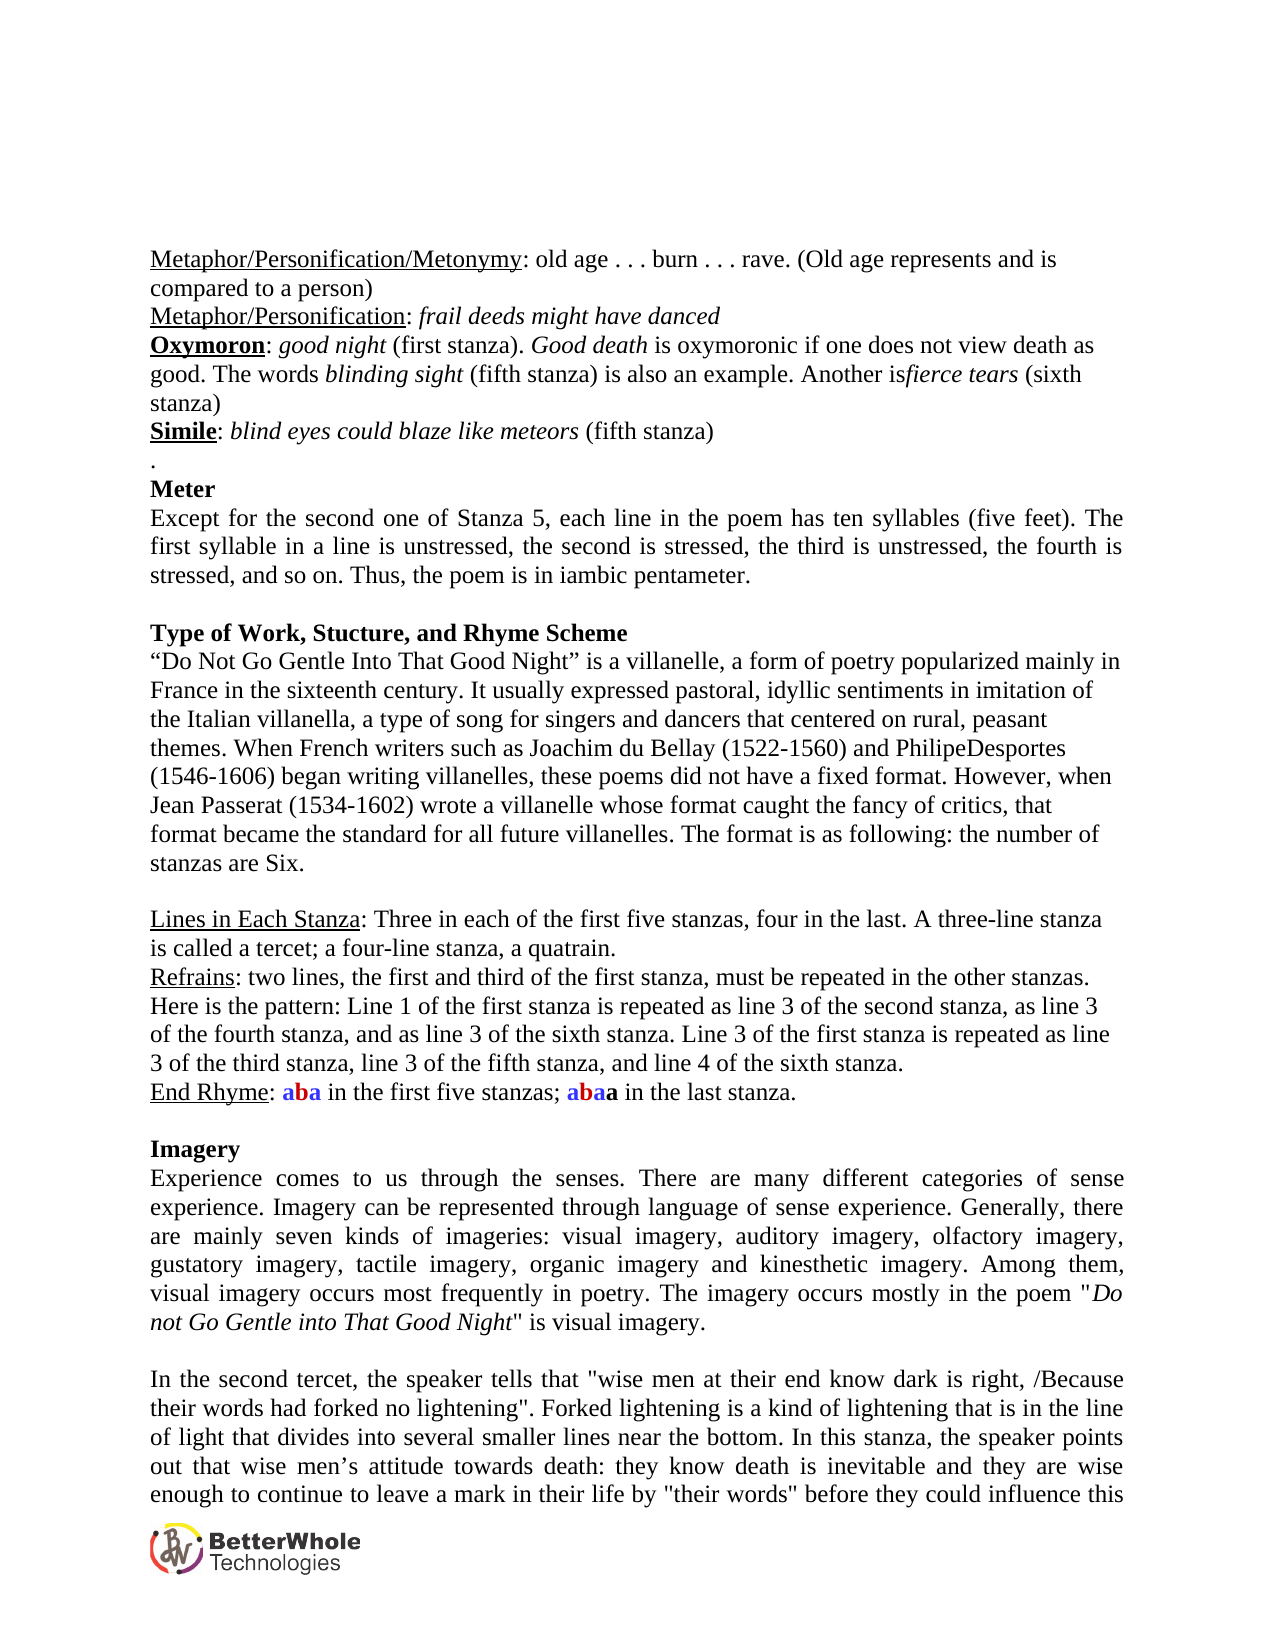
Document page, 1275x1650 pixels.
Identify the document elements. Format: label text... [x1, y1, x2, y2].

text Except for the second one of Stanza 5, each line in the poem has ten syllables (five feet). The first syllable in a line is unstressed, the second is stressed, the third is unstressed, the fourth is stressed, and so on. Thus, the poem is in iambic pentameter. [150, 503, 1125, 589]
text Imagery [150, 1134, 1125, 1163]
text Meter [150, 474, 1125, 503]
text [150, 1364, 1125, 1508]
text Lines in Each Stanza: Three in each of the first five stanzas, four in the last. A three-line stanza is called a tercet; a four-line stanza, a quatrain. Refrains: two lines, the first and third of the first stanza, must be repeated in the other stanzas. Here is the pattern: Line 1 of the first stanza is repeated as line 3 of the second stanza, as line 3 of the fourth stanza, and as line 3 of the sixth stanza. Line 3 of the first stanza is repeated as line 3 of the third stanza, line 3 of the fifth stanza, and line 4 of the sixth stanza. End Rhyme: aba in the first five stanzas; abaa in the last stanza. [150, 904, 1125, 1106]
text Type of Work, Stucture, and Rhyme Scheme [150, 618, 1125, 646]
picture [150, 1523, 360, 1575]
text “Do Not Go Gentle Into That Good Night” is a villanelle, a form of poetry popularized mainly in France in the sixteenth century. It usually expressed pastoral, idyllic sentiments in imitation of the Italian villanella, a type of song for singers and dancers that centered on rural, peasant themes. When French writers such as Joachim du Bellay (1522-1560) and PhilipeDesportes (1546-1606) began writing villanelles, these poems did not have a fixed format. However, when Jean Passerat (1534-1602) wrote a villanelle whose format caught the fancy of critics, that format became the standard for all future villanelles. The format is as following: the number of stanzas are Six. [150, 646, 1125, 904]
text Experience comes to us through the senses. There are many different categories of sense experience. Imagery can be represented through language of sense experience. Generally, there are mainly seven kinds of imageries: visual imagery, auditory imagery, olfactory imagery, gustatory imagery, tactile imagery, organic imagery and kinesthetic imagery. Among them, visual imagery occurs most frequently in poetry. The imagery occurs mostly in the poem "Do not Go Gentle into That Good Night" is visual imagery. [150, 1163, 1125, 1336]
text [150, 244, 1125, 474]
